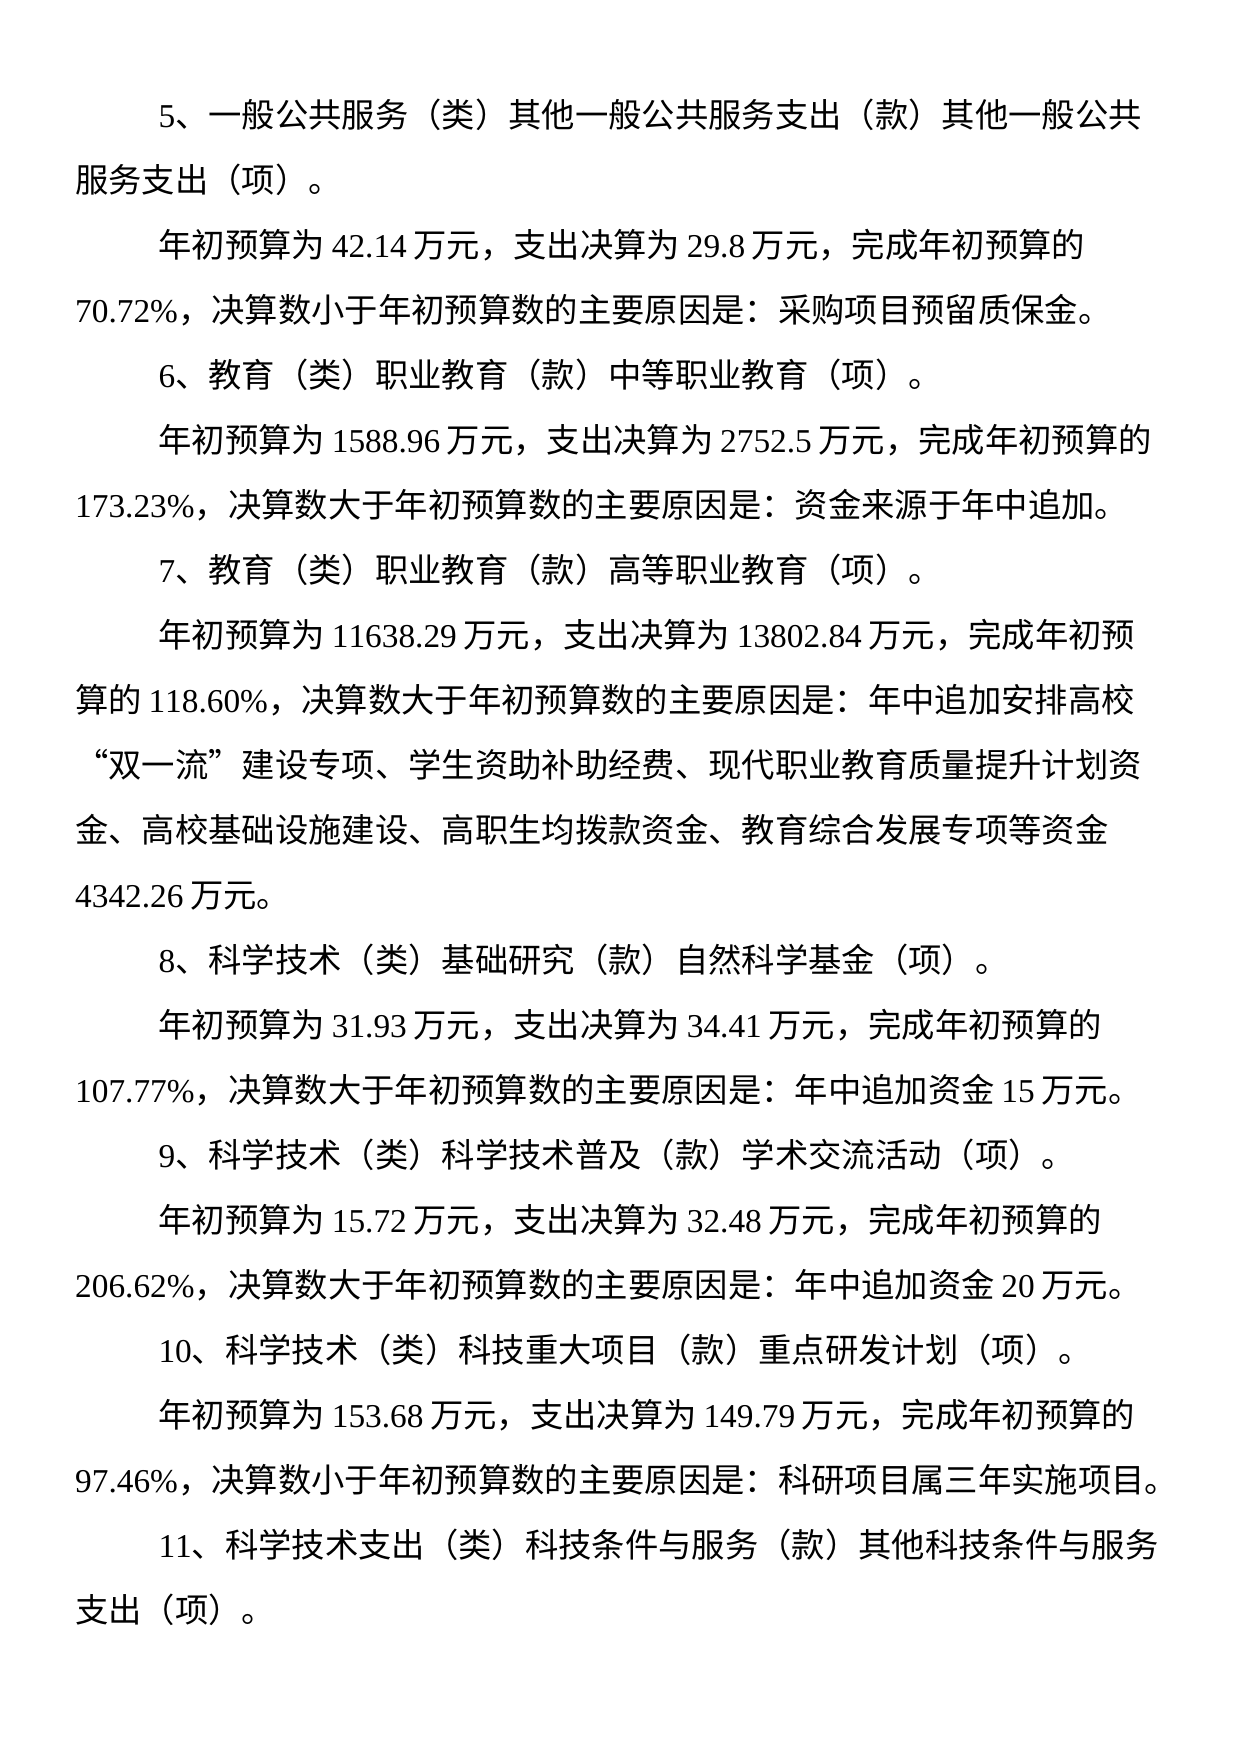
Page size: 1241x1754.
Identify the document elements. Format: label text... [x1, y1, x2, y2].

text 10、科学技术（类）科技重大项目（款）重点研发计划（项）。 [75, 1316, 1165, 1381]
text 年初预算为42.14万元，支出决算为29.8万元，完成年初预算的70.72%，决算数小于年初预算数的主要原因是：采购项目预留质保金。 [75, 211, 1165, 341]
text 年初预算为1588.96万元，支出决算为2752.5万元，完成年初预算的173.23%，决算数大于年初预算数的主要原因是：资金来源于年中追加。 [75, 406, 1165, 536]
text 6、教育（类）职业教育（款）中等职业教育（项）。 [75, 341, 1165, 406]
text 年初预算为153.68万元，支出决算为149.79万元，完成年初预算的97.46%，决算数小于年初预算数的主要原因是：科研项目属三年实施项目。 [75, 1381, 1165, 1511]
text 年初预算为31.93万元，支出决算为34.41万元，完成年初预算的107.77%，决算数大于年初预算数的主要原因是：年中追加资金15万元。 [75, 991, 1165, 1121]
text 5、一般公共服务（类）其他一般公共服务支出（款）其他一般公共服务支出（项）。 [75, 81, 1165, 211]
text 7、教育（类）职业教育（款）高等职业教育（项）。 [75, 536, 1165, 601]
text 年初预算为11638.29万元，支出决算为13802.84万元，完成年初预算的118.60%，决算数大于年初预算数的主要原因是：年中追加安排高校“双一流”建设专项、学生资助补助经费、现代职业教育质量提升计划资金、高校基础设施建设、高职生均拨款资金、教育综合发展专项等资金4342.26万元。 [75, 601, 1165, 926]
text 年初预算为15.72万元，支出决算为32.48万元，完成年初预算的206.62%，决算数大于年初预算数的主要原因是：年中追加资金20万元。 [75, 1186, 1165, 1316]
text 8、科学技术（类）基础研究（款）自然科学基金（项）。 [75, 926, 1165, 991]
text 9、科学技术（类）科学技术普及（款）学术交流活动（项）。 [75, 1121, 1165, 1186]
text 11、科学技术支出（类）科技条件与服务（款）其他科技条件与服务支出（项）。 [75, 1511, 1165, 1641]
